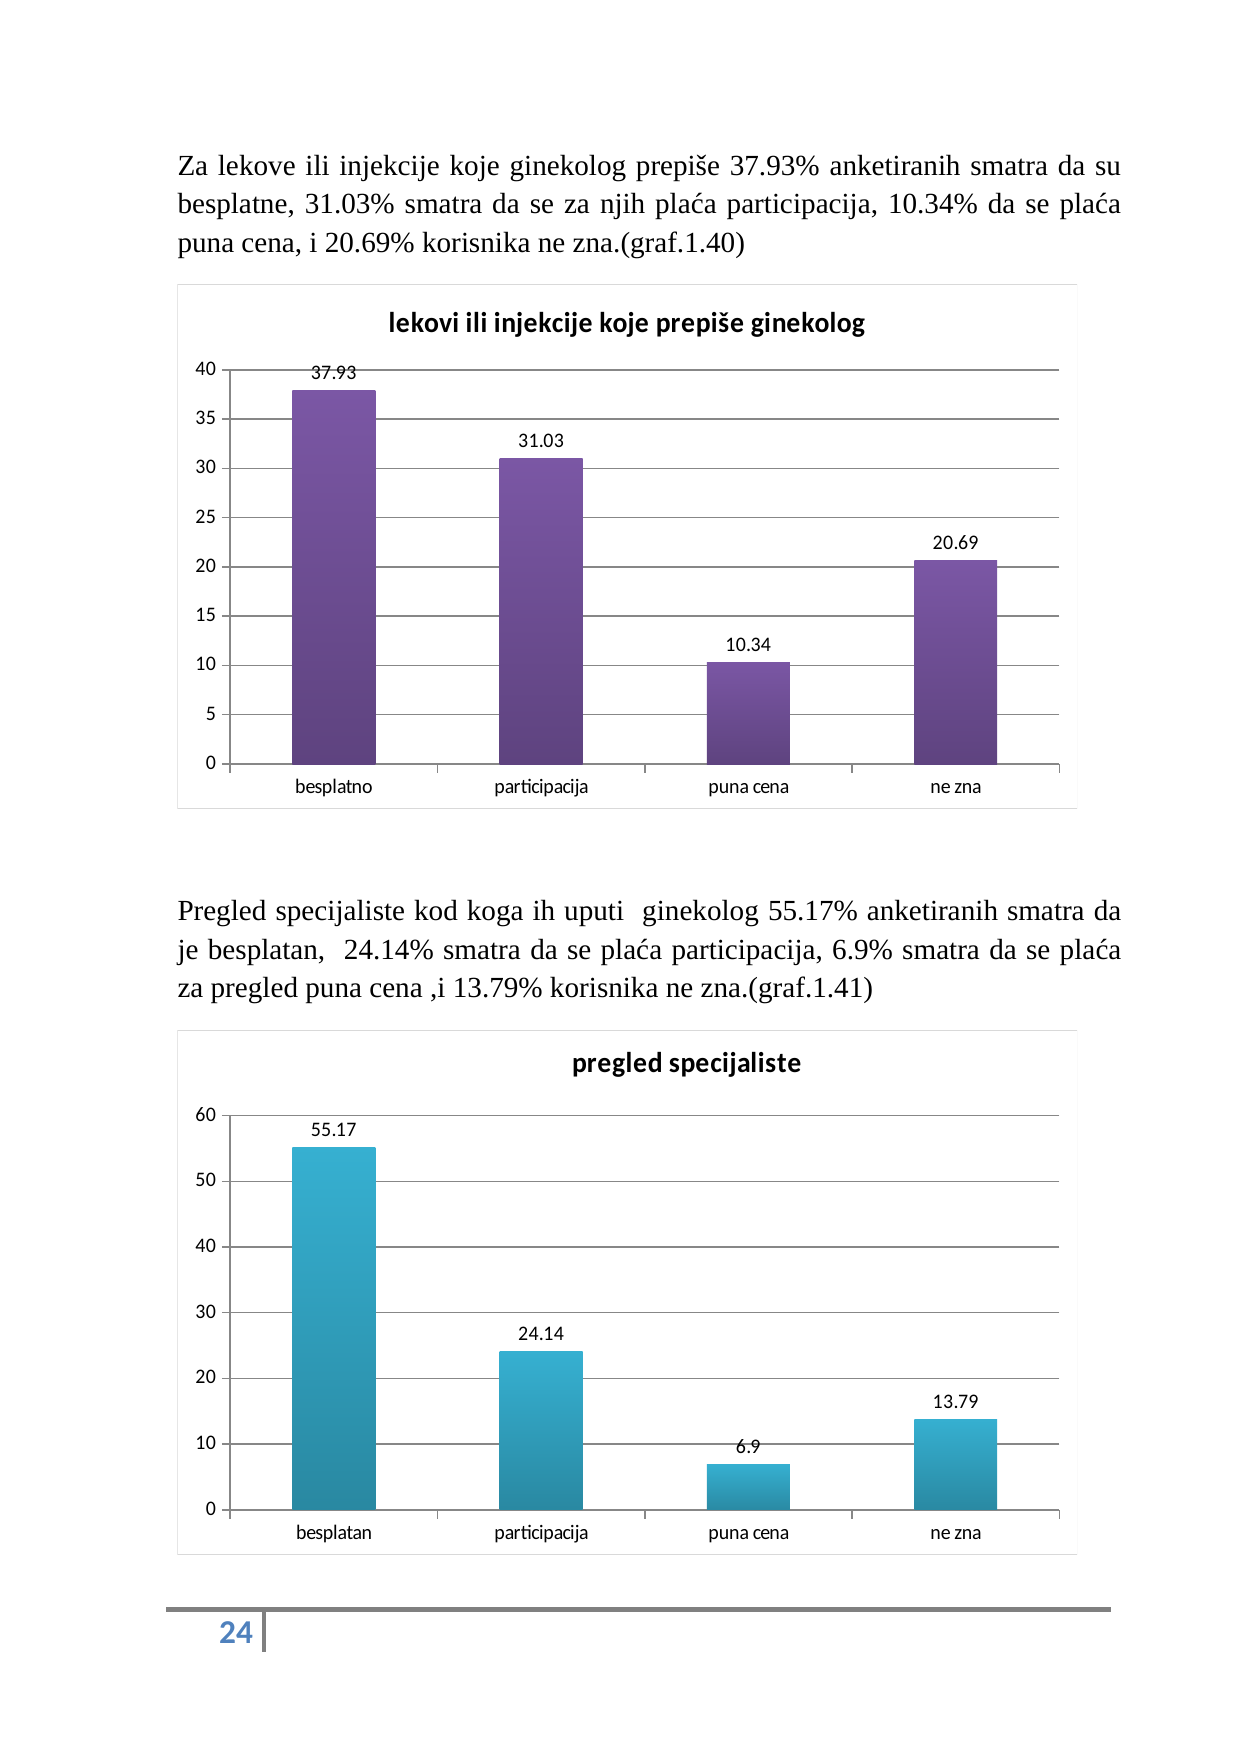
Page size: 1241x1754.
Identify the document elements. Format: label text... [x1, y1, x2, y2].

text Pregled specijaliste kod koga ih uputi ginekolog 55.17% anketiranih smatra da je besplatan, 24.14% smatra da se plaća participacija, 6.9% smatra da se plaća za pregled puna cena ,i 13.79% korisnika ne zna.(graf.1.41) [177, 893, 1122, 1004]
text Za lekove ili injekcije koje ginekolog prepiše 37.93% anketiranih smatra da su besplatne, 31.03% smatra da se za njih plaća participacija, 10.34% da se plaća puna cena, i 20.69% korisnika ne zna.(graf.1.40) [177, 148, 1122, 258]
